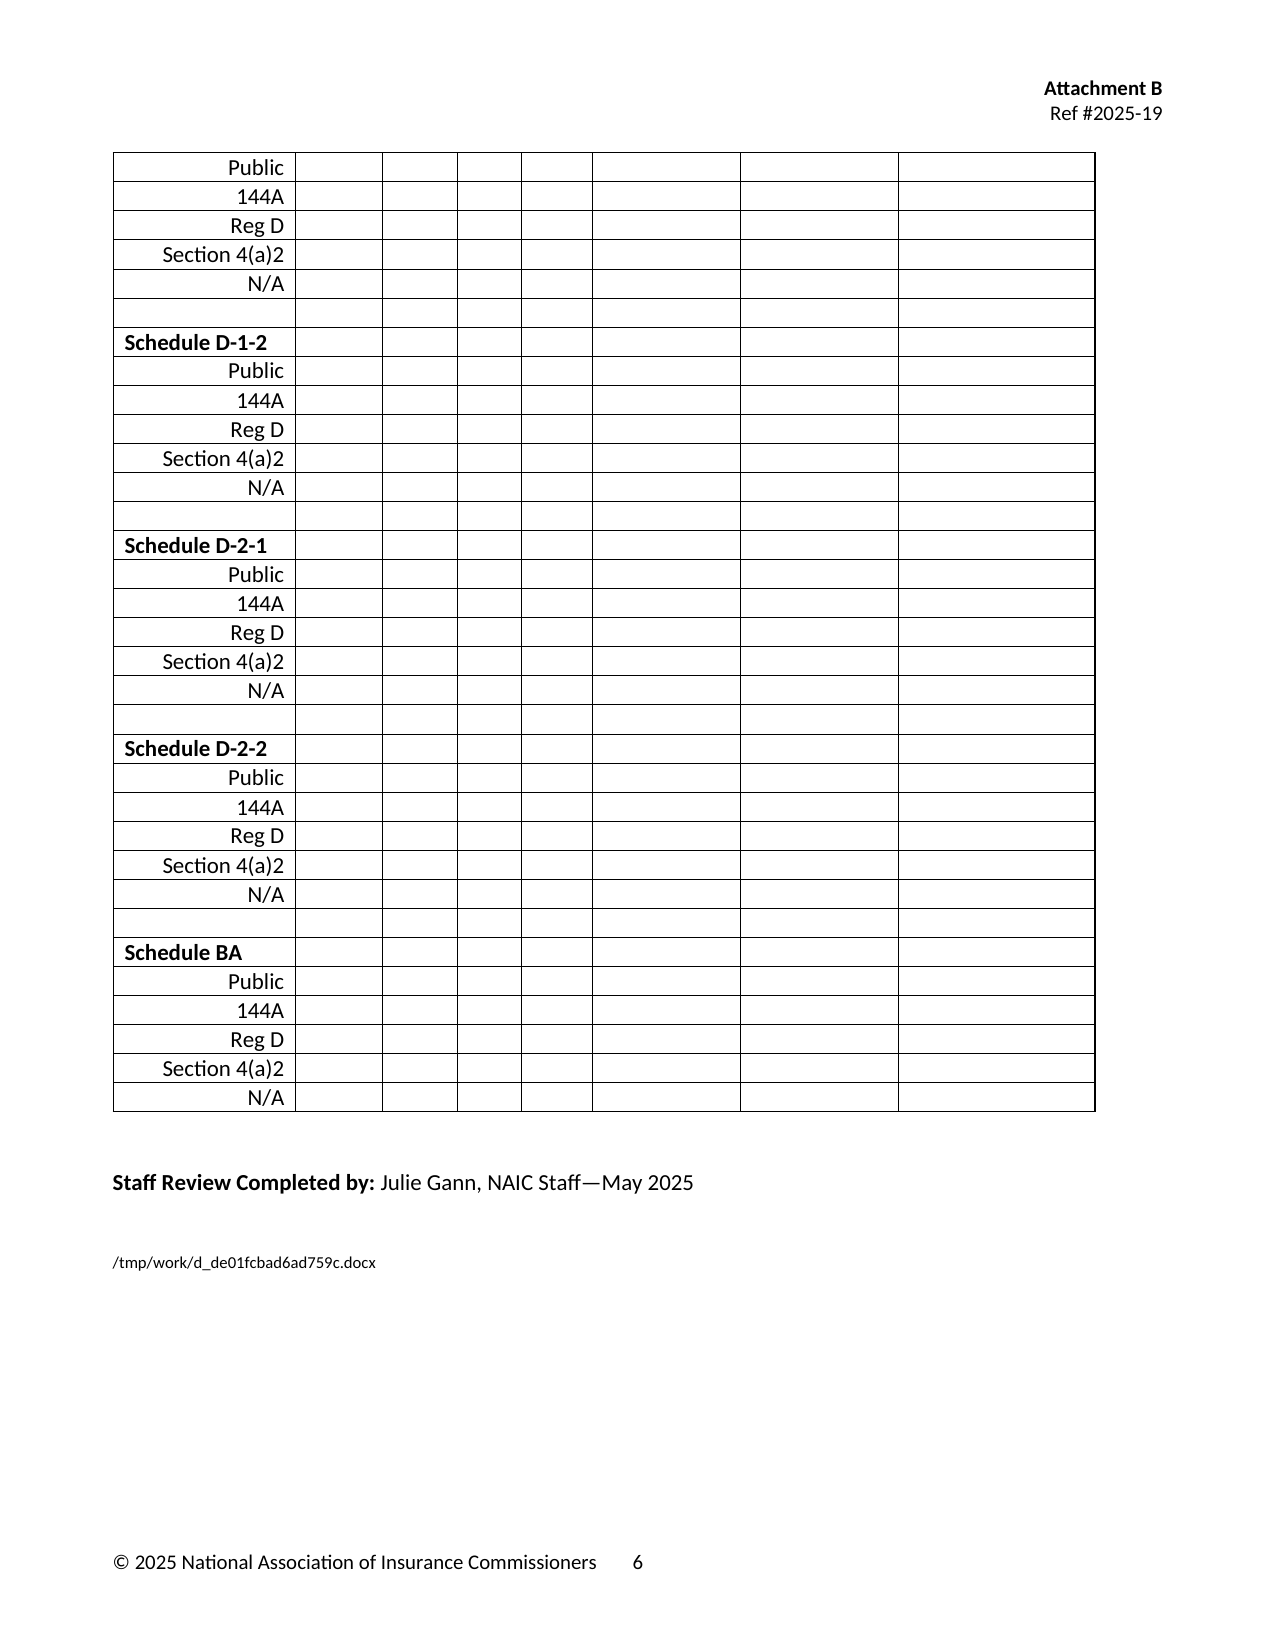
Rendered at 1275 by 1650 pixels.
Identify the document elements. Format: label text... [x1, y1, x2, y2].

table_cell [741, 764, 898, 792]
table_cell N/A [114, 473, 295, 501]
table_cell [296, 473, 382, 501]
table_cell [741, 996, 898, 1024]
table_cell [458, 967, 521, 995]
table_cell Schedule D-1-2 [114, 328, 295, 356]
table_cell [458, 473, 521, 501]
table_cell [899, 822, 1094, 850]
table_cell [522, 647, 592, 675]
table_cell [458, 822, 521, 850]
table_cell [899, 1054, 1094, 1082]
table_cell [296, 1025, 382, 1053]
table_cell [899, 211, 1094, 239]
table_cell [522, 299, 592, 327]
table_cell [741, 270, 898, 297]
table_cell Reg D [114, 415, 295, 443]
table_cell [741, 909, 898, 937]
table_cell [296, 676, 382, 704]
table_cell [458, 1054, 521, 1082]
table_cell [741, 705, 898, 733]
table_cell [522, 1054, 592, 1082]
table_cell [114, 705, 295, 733]
table_cell [741, 182, 898, 210]
table_cell [296, 822, 382, 850]
table_cell [741, 735, 898, 762]
table_cell [899, 996, 1094, 1024]
table_cell [522, 444, 592, 472]
table_cell [114, 299, 295, 327]
table_cell [741, 851, 898, 879]
table_cell [899, 618, 1094, 646]
table_cell [593, 764, 740, 792]
table_cell 144A [114, 182, 295, 210]
table_cell [458, 240, 521, 268]
table_cell Public [114, 560, 295, 588]
table_cell [522, 1025, 592, 1053]
table_cell 144A [114, 793, 295, 821]
table_cell [899, 357, 1094, 385]
table_cell [899, 764, 1094, 792]
table_cell [522, 764, 592, 792]
table_cell [383, 735, 457, 762]
table_cell [593, 793, 740, 821]
table_cell Section 4(a)2 [114, 851, 295, 879]
table_cell [899, 909, 1094, 937]
table_cell [458, 793, 521, 821]
table_cell [593, 618, 740, 646]
table_cell [899, 967, 1094, 995]
table_cell [522, 851, 592, 879]
table_cell Reg D [114, 822, 295, 850]
table_cell Section 4(a)2 [114, 1054, 295, 1082]
table_cell [899, 415, 1094, 443]
table_cell [522, 938, 592, 966]
table_cell [741, 938, 898, 966]
table_cell [383, 967, 457, 995]
table_cell [296, 996, 382, 1024]
table_cell [383, 328, 457, 356]
table_cell [458, 415, 521, 443]
text Staff Review Completed by: Julie Gann, NAIC Staff—May 2025 [112, 1168, 1162, 1196]
table_cell [458, 647, 521, 675]
table_cell [593, 822, 740, 850]
table_cell [383, 240, 457, 268]
table_cell [522, 618, 592, 646]
table_cell [383, 182, 457, 210]
table_cell [458, 1083, 521, 1111]
table_cell [522, 793, 592, 821]
table_cell [458, 938, 521, 966]
table_cell [296, 647, 382, 675]
table_cell [741, 647, 898, 675]
table_cell [593, 444, 740, 472]
table_cell [296, 589, 382, 617]
table_cell [899, 647, 1094, 675]
table_cell [593, 647, 740, 675]
table_cell [593, 938, 740, 966]
table_cell [741, 328, 898, 356]
table_cell [741, 502, 898, 530]
table_cell [899, 328, 1094, 356]
table_cell [522, 735, 592, 762]
table_cell [383, 589, 457, 617]
table_cell [458, 560, 521, 588]
table_cell [458, 153, 521, 181]
table_cell [522, 386, 592, 414]
table_cell [899, 182, 1094, 210]
table_cell [593, 270, 740, 297]
table_cell [593, 473, 740, 501]
table_cell [899, 676, 1094, 704]
table_cell [522, 473, 592, 501]
table_cell [296, 357, 382, 385]
table_cell [383, 357, 457, 385]
table_cell N/A [114, 270, 295, 297]
table_cell [383, 996, 457, 1024]
table_cell [741, 357, 898, 385]
table_cell [296, 444, 382, 472]
table_cell [741, 1083, 898, 1111]
table_cell [741, 822, 898, 850]
table_cell [899, 1083, 1094, 1111]
table_cell [296, 1054, 382, 1082]
table_cell Section 4(a)2 [114, 647, 295, 675]
table_cell [458, 676, 521, 704]
table_cell [899, 793, 1094, 821]
table_cell [522, 589, 592, 617]
table_cell [296, 938, 382, 966]
table_cell [522, 357, 592, 385]
table_cell [899, 444, 1094, 472]
table_cell [522, 880, 592, 908]
table_cell [383, 851, 457, 879]
table_cell [296, 415, 382, 443]
table_cell [593, 328, 740, 356]
table_cell Public [114, 967, 295, 995]
table_cell [593, 1054, 740, 1082]
table_cell [458, 764, 521, 792]
table_cell [741, 444, 898, 472]
table_cell [296, 299, 382, 327]
table_cell [593, 880, 740, 908]
table_cell [741, 240, 898, 268]
table_cell [741, 473, 898, 501]
table_cell Reg D [114, 211, 295, 239]
table_cell N/A [114, 676, 295, 704]
table_cell [741, 299, 898, 327]
table_cell [593, 560, 740, 588]
table_cell [458, 328, 521, 356]
table_cell [522, 531, 592, 559]
table_cell [593, 211, 740, 239]
table_cell [899, 240, 1094, 268]
table_cell [522, 967, 592, 995]
table_cell [741, 386, 898, 414]
table_cell [383, 793, 457, 821]
table_cell [741, 880, 898, 908]
table_cell [899, 735, 1094, 762]
table_cell Section 4(a)2 [114, 444, 295, 472]
table_cell Public [114, 357, 295, 385]
table_cell [593, 851, 740, 879]
table_cell [593, 502, 740, 530]
table_cell [383, 618, 457, 646]
table_cell [296, 386, 382, 414]
table_cell [458, 880, 521, 908]
table_cell [593, 1025, 740, 1053]
table_cell [296, 328, 382, 356]
table_cell [458, 357, 521, 385]
table_cell [741, 589, 898, 617]
table_cell [383, 415, 457, 443]
table_cell [296, 240, 382, 268]
table_cell [383, 909, 457, 937]
table_cell [383, 647, 457, 675]
table_cell [593, 589, 740, 617]
table_cell [593, 735, 740, 762]
table_cell [383, 531, 457, 559]
table_cell [296, 211, 382, 239]
table_cell [458, 182, 521, 210]
table_cell [899, 589, 1094, 617]
table_cell [593, 909, 740, 937]
table_cell [741, 793, 898, 821]
table_cell [383, 1025, 457, 1053]
table_cell [593, 705, 740, 733]
table_cell [296, 793, 382, 821]
table_cell [458, 996, 521, 1024]
table_cell [741, 967, 898, 995]
table_cell Schedule D-2-2 [114, 735, 295, 762]
table_cell [899, 153, 1094, 181]
table_cell 144A [114, 386, 295, 414]
table_cell [114, 909, 295, 937]
table_cell [899, 270, 1094, 297]
table_cell [458, 909, 521, 937]
table_cell [296, 153, 382, 181]
table_cell [458, 502, 521, 530]
table_cell [593, 967, 740, 995]
table_cell [899, 851, 1094, 879]
table_cell [383, 764, 457, 792]
table_cell [899, 473, 1094, 501]
table_cell [458, 851, 521, 879]
table_cell [522, 822, 592, 850]
table_cell [458, 270, 521, 297]
table_cell [593, 240, 740, 268]
table_cell [593, 996, 740, 1024]
table_cell [522, 328, 592, 356]
table_cell [296, 1083, 382, 1111]
table_cell [458, 299, 521, 327]
table_cell [741, 560, 898, 588]
table_cell [383, 211, 457, 239]
table_cell [296, 967, 382, 995]
table_cell [383, 386, 457, 414]
table_cell [383, 880, 457, 908]
table_cell [741, 153, 898, 181]
table_cell [593, 386, 740, 414]
table_cell [383, 560, 457, 588]
table_cell [296, 909, 382, 937]
table_cell [296, 560, 382, 588]
table_cell [296, 735, 382, 762]
table_cell [522, 211, 592, 239]
table_cell Public [114, 764, 295, 792]
table_cell [458, 1025, 521, 1053]
table_cell [296, 851, 382, 879]
table_cell Reg D [114, 1025, 295, 1053]
table_cell [593, 357, 740, 385]
table_cell [522, 182, 592, 210]
table_cell [741, 676, 898, 704]
table_cell [383, 1054, 457, 1082]
table_cell [458, 211, 521, 239]
table_cell [741, 1025, 898, 1053]
table_cell [593, 1083, 740, 1111]
table_cell [458, 531, 521, 559]
table_cell [522, 415, 592, 443]
table_cell [114, 502, 295, 530]
table_cell 144A [114, 996, 295, 1024]
table_cell [383, 270, 457, 297]
table_cell [383, 502, 457, 530]
table_cell [522, 909, 592, 937]
table_cell [383, 705, 457, 733]
table_cell Schedule BA [114, 938, 295, 966]
table_cell [741, 531, 898, 559]
table_cell [296, 764, 382, 792]
table_cell [383, 299, 457, 327]
table_cell N/A [114, 1083, 295, 1111]
table_cell [383, 676, 457, 704]
table_cell [522, 502, 592, 530]
table_cell [296, 531, 382, 559]
table_cell [296, 880, 382, 908]
table_cell [522, 705, 592, 733]
table_cell [458, 386, 521, 414]
table_cell [522, 270, 592, 297]
table_cell [522, 676, 592, 704]
table_cell [899, 502, 1094, 530]
table_cell [296, 182, 382, 210]
table_cell [296, 705, 382, 733]
table_cell [383, 938, 457, 966]
table_cell [458, 705, 521, 733]
text https://naiconline.sharepoint.com/teams/FRSStatutoryAccounting/National Meetings/A. National Meeting Materials/2025/08-11-25 Summer National Meeting/Meeting/B - 25-19 - Private Securities.docx [112, 1252, 1162, 1273]
table_cell 144A [114, 589, 295, 617]
table_cell [296, 618, 382, 646]
table_cell [383, 822, 457, 850]
table_cell [383, 444, 457, 472]
table_cell [383, 1083, 457, 1111]
table_cell [741, 618, 898, 646]
table_cell [522, 240, 592, 268]
table_cell [522, 560, 592, 588]
table_cell [593, 299, 740, 327]
table_cell [593, 531, 740, 559]
table_cell [899, 880, 1094, 908]
table_cell [741, 415, 898, 443]
table_cell [741, 211, 898, 239]
table_cell [458, 735, 521, 762]
table_cell [522, 1083, 592, 1111]
table_cell Section 4(a)2 [114, 240, 295, 268]
table_cell [522, 153, 592, 181]
table_cell [458, 589, 521, 617]
table_cell [593, 676, 740, 704]
table_cell [458, 444, 521, 472]
table_cell Reg D [114, 618, 295, 646]
table_cell N/A [114, 880, 295, 908]
table_cell [593, 415, 740, 443]
table_cell Schedule D-2-1 [114, 531, 295, 559]
table_cell [458, 618, 521, 646]
table_cell [296, 270, 382, 297]
table_cell [899, 1025, 1094, 1053]
table_cell [296, 502, 382, 530]
table_cell Public [114, 153, 295, 181]
table_cell [383, 153, 457, 181]
table_cell [899, 299, 1094, 327]
table_cell [899, 705, 1094, 733]
table_cell [593, 153, 740, 181]
table_cell [899, 386, 1094, 414]
table_cell [899, 938, 1094, 966]
table_cell [593, 182, 740, 210]
table_cell [383, 473, 457, 501]
table_cell [899, 531, 1094, 559]
table_cell [899, 560, 1094, 588]
table_cell [522, 996, 592, 1024]
table_cell [741, 1054, 898, 1082]
